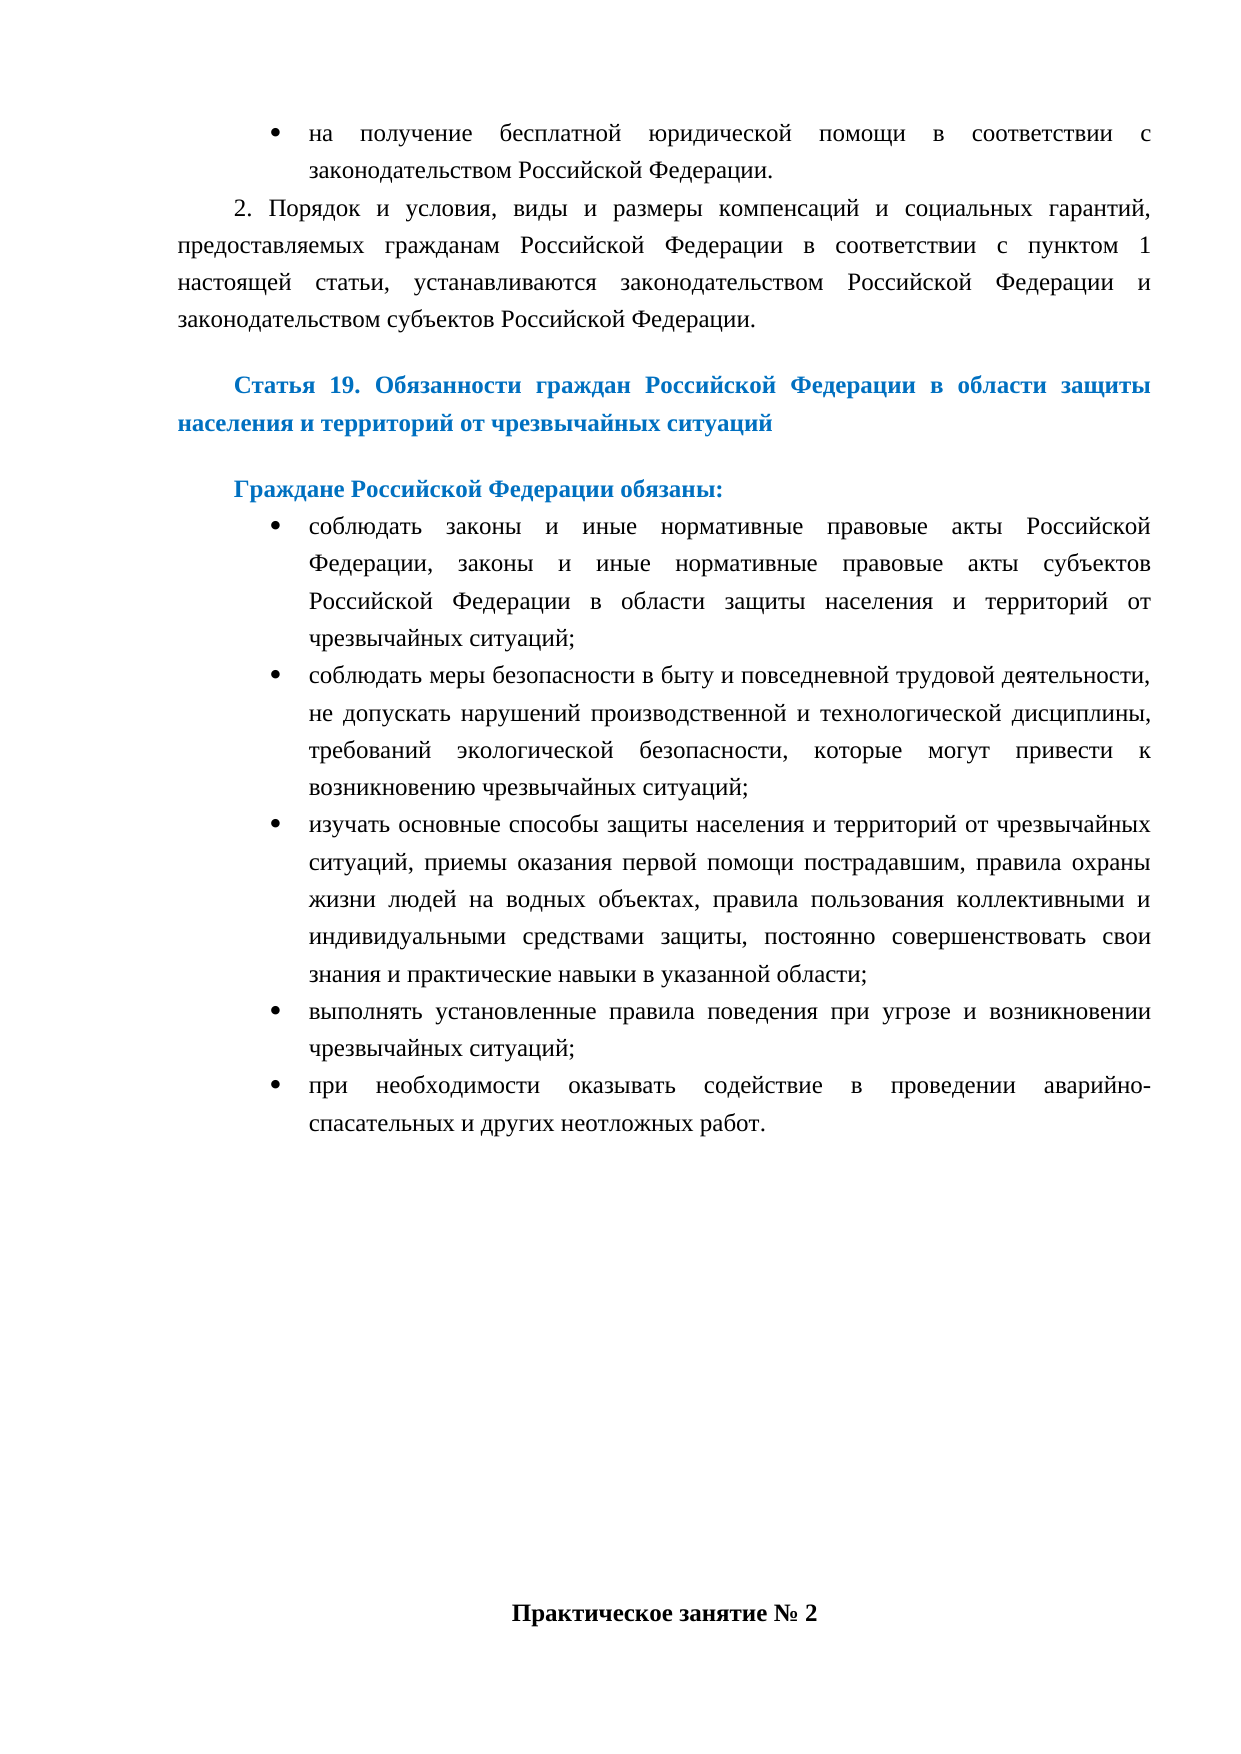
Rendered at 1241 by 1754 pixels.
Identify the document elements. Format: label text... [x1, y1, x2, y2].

text Граждане Российской Федерации обязаны: [177, 474, 1152, 503]
text Статья 19. Обязанности граждан Российской Федерации в области защиты населения и территорий от чрезвычайных ситуаций [177, 371, 1152, 437]
text Практическое занятие № 2 [177, 1598, 1152, 1627]
list при необходимости оказывать содействие в проведении аварийно-спасательных и других неотложных работ. [271, 1071, 1152, 1137]
text 2. Порядок и условия, виды и размеры компенсаций и социальных гарантий, предоставляемых гражданам Российской Федерации в соответствии с пунктом 1 настоящей статьи, устанавливаются законодательством Российской Федерации и законодательством субъектов Российской Федерации. [177, 193, 1152, 333]
list выполнять установленные правила поведения при угрозе и возникновении чрезвычайных ситуаций; [271, 996, 1152, 1062]
list на получение бесплатной юридической помощи в соответствии с законодательством Российской Федерации. [271, 118, 1152, 184]
list соблюдать меры безопасности в быту и повседневной трудовой деятельности, не допускать нарушений производственной и технологической дисциплины, требований экологической безопасности, которые могут привести к возникновению чрезвычайных ситуаций; [271, 660, 1152, 801]
list изучать основные способы защиты населения и территорий от чрезвычайных ситуаций, приемы оказания первой помощи пострадавшим, правила охраны жизни людей на водных объектах, правила пользования коллективными и индивидуальными средствами защиты, постоянно совершенствовать свои знания и практические навыки в указанной области; [271, 809, 1152, 987]
list соблюдать законы и иные нормативные правовые акты Российской Федерации, законы и иные нормативные правовые акты субъектов Российской Федерации в области защиты населения и территорий от чрезвычайных ситуаций; [271, 511, 1152, 652]
